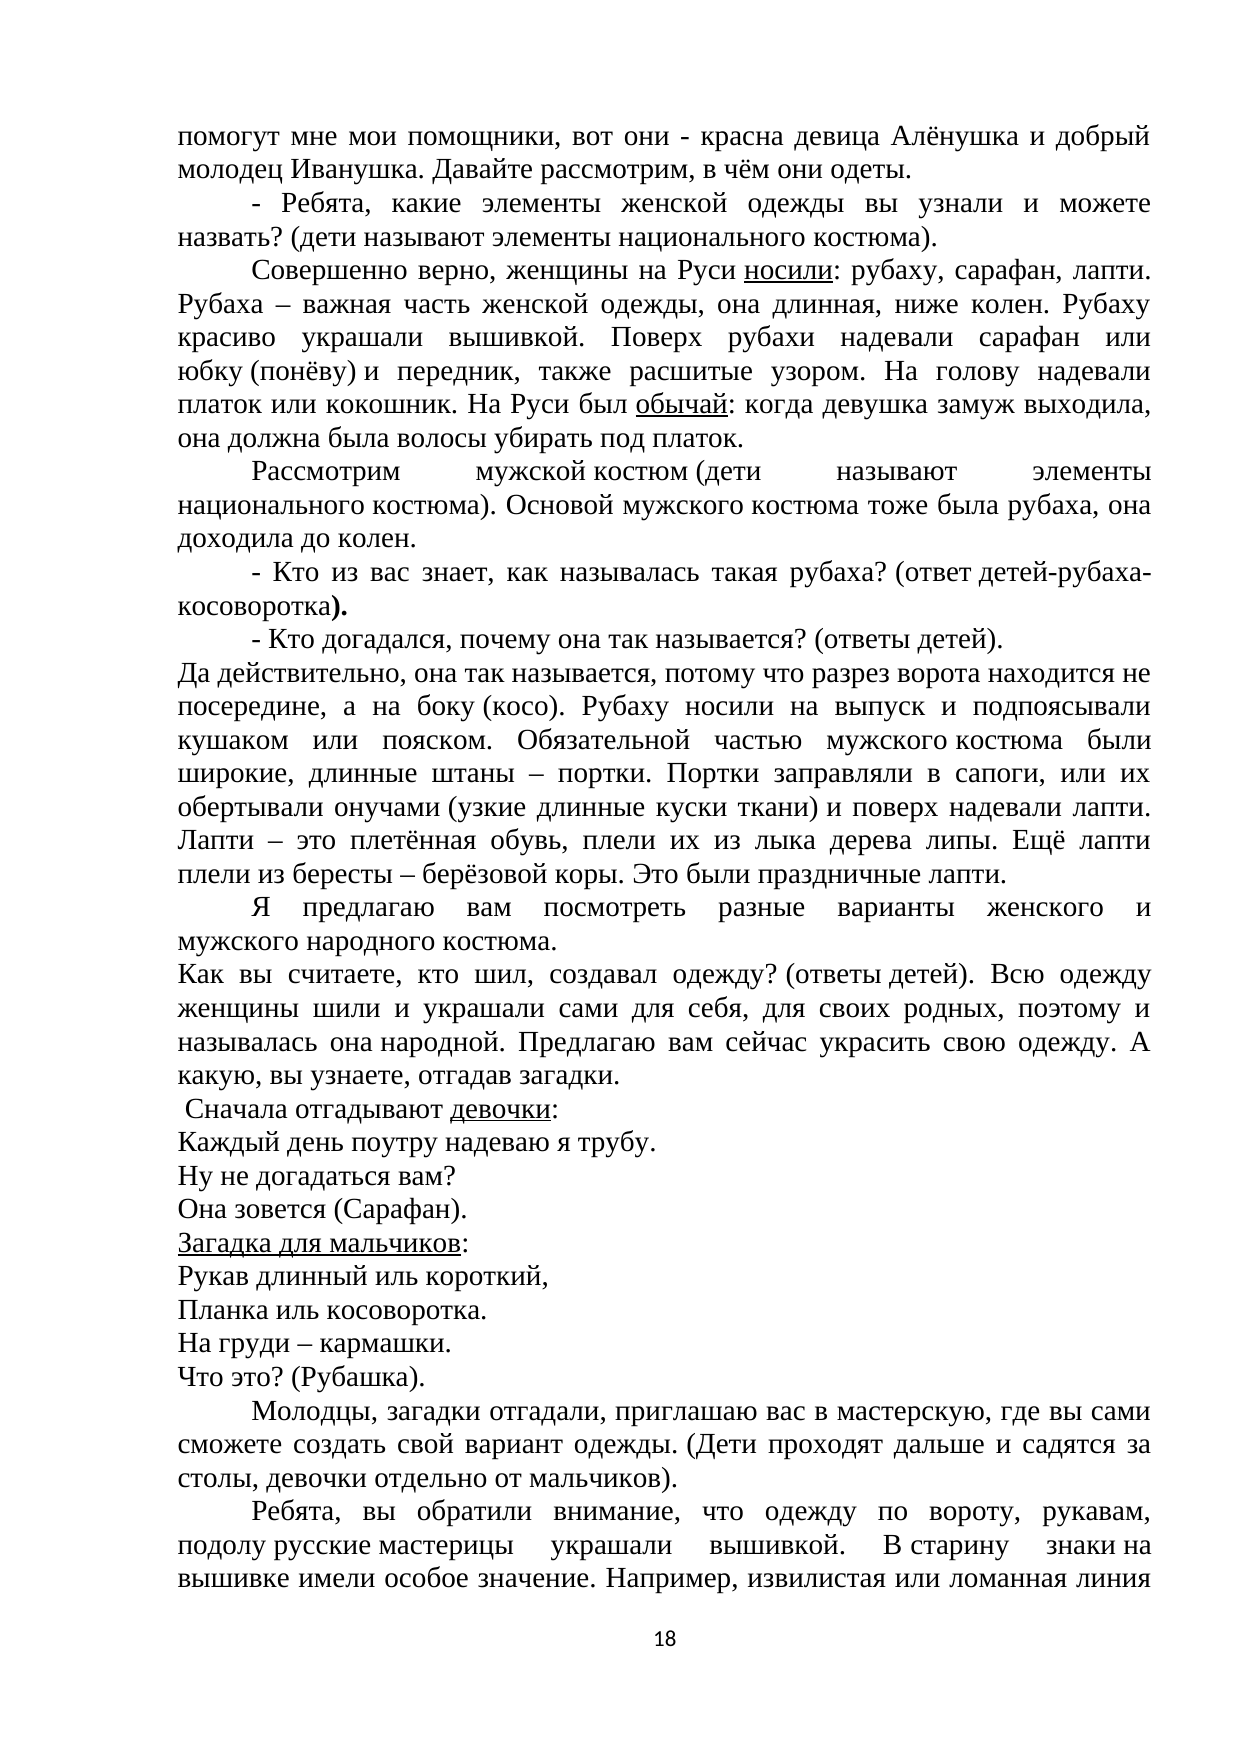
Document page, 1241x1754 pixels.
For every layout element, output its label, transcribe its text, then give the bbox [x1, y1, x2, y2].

text Она зовется (Сарафан). [177, 1191, 1152, 1225]
text Рассмотрим мужской костюм (дети называют элементы национального костюма). Основой мужского костюма тоже была рубаха, она доходила до колен. [177, 453, 1152, 554]
text Совершенно верно, женщины на Руси носили: рубаху, сарафан, лапти. Рубаха – важная часть женской одежды, она длинная, ниже колен. Рубаху красиво украшали вышивкой. Поверх рубахи надевали сарафан или юбку (понёву) и передник, также расшитые узором. На голову надевали платок или кокошник. На Руси был обычай: когда девушка замуж выходила, она должна была волосы убирать под платок. [177, 252, 1152, 453]
text - Кто догадался, почему она так называется? (ответы детей). [177, 621, 1152, 655]
text - Ребята, какие элементы женской одежды вы узнали и можете назвать? (дети называют элементы национального костюма). [177, 185, 1152, 252]
text Загадка для мальчиков: [177, 1225, 1152, 1258]
text Что это? (Рубашка). [177, 1359, 1152, 1393]
text Сначала отгадывают девочки: [177, 1091, 1152, 1124]
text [177, 1493, 1152, 1594]
text - Кто из вас знает, как называлась такая рубаха? (ответ детей-рубаха-косоворотка). [177, 554, 1152, 621]
text Да действительно, она так называется, потому что разрез ворота находится не посередине, а на боку (косо). Рубаху носили на выпуск и подпоясывали кушаком или пояском. Обязательной частью мужского костюма были широкие, длинные штаны – портки. Портки заправляли в сапоги, или их обертывали онучами (узкие длинные куски ткани) и поверх надевали лапти. Лапти – это плетённая обувь, плели их из лыка дерева липы. Ещё лапти плели из бересты – берёзовой коры. Это были праздничные лапти. [177, 655, 1152, 889]
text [177, 118, 1152, 185]
text Молодцы, загадки отгадали, приглашаю вас в мастерскую, где вы сами сможете создать свой вариант одежды. (Дети проходят дальше и садятся за столы, девочки отдельно от мальчиков). [177, 1393, 1152, 1493]
text Я предлагаю вам посмотреть разные варианты женского и мужского народного костюма. [177, 889, 1152, 957]
text Ну не догадаться вам? [177, 1158, 1152, 1191]
text Планка иль косоворотка. [177, 1292, 1152, 1326]
text Рукав длинный иль короткий, [177, 1258, 1152, 1292]
text Как вы считаете, кто шил, создавал одежду? (ответы детей). Всю одежду женщины шили и украшали сами для себя, для своих родных, поэтому и называлась она народной. Предлагаю вам сейчас украсить свою одежду. А какую, вы узнаете, отгадав загадки. [177, 957, 1152, 1091]
text На груди – кармашки. [177, 1326, 1152, 1359]
text Каждый день поутру надеваю я трубу. [177, 1124, 1152, 1158]
